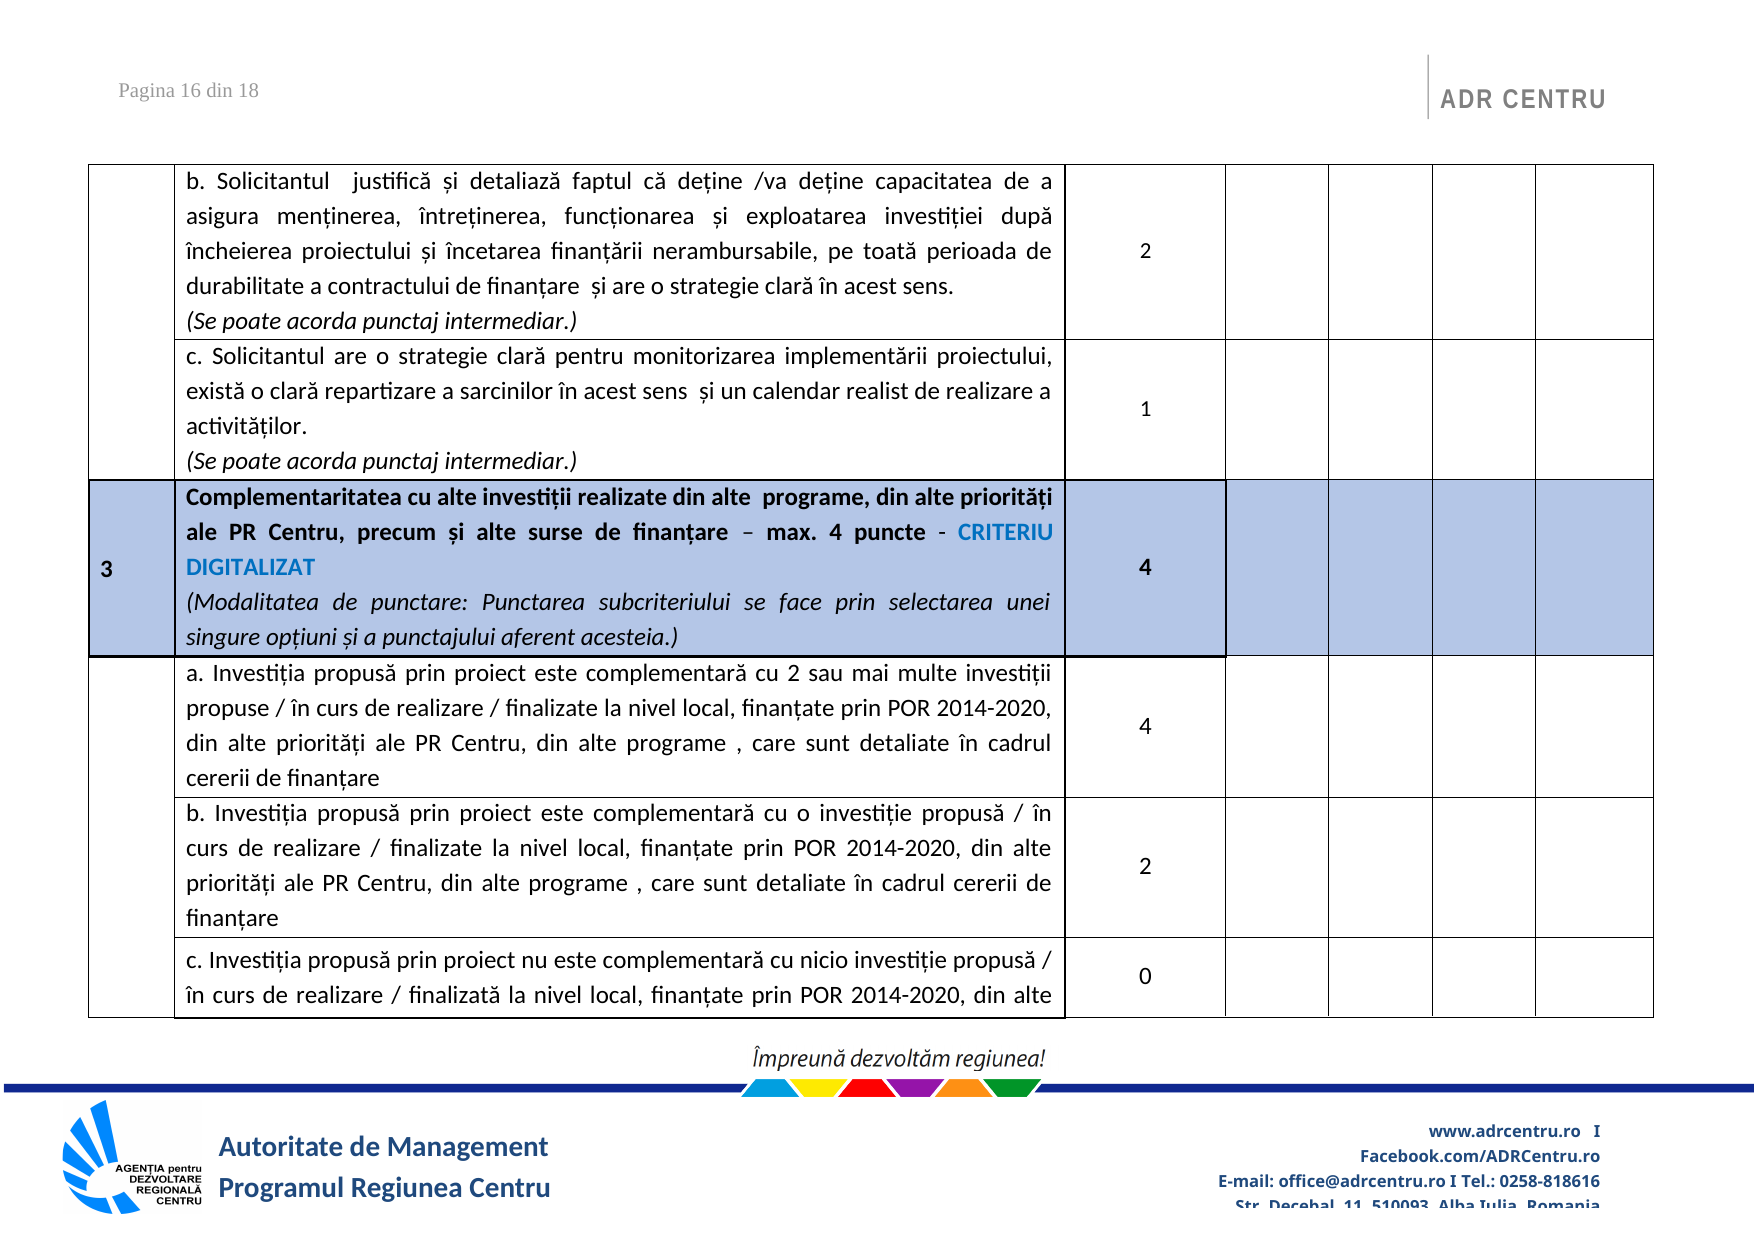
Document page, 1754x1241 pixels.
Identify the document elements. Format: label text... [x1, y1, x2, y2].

table_cell [1432, 938, 1536, 1017]
table_cell [1329, 340, 1432, 479]
table_cell [1433, 798, 1535, 937]
table_cell c. Solicitantul are o strategie clară pentru monitorizarea implementării proiectului, există o clară repartizare a sarcinilor în acest sens și un calendar realist de realizare a activităților. (Se poate acorda punctaj intermediar.) [175, 340, 1064, 479]
table_cell [1329, 656, 1432, 797]
table_cell [1226, 340, 1328, 479]
picture [3, 1079, 754, 1097]
table_cell Complementaritatea cu alte investiții realizate din alte programe, din alte priorități ale PR Centru, precum și alte surse de finanțare – max. 4 puncte - CRITERIU DIGITALIZAT (Modalitatea de punctare: Punctarea subcriteriului se face prin selectarea unei singure opțiuni și a punctajului aferent acesteia.) [176, 481, 1064, 655]
picture [786, 1079, 1754, 1097]
table_cell [1226, 798, 1328, 937]
table_cell 4 [1066, 658, 1225, 797]
table_cell [1536, 340, 1653, 479]
table_cell 3 [90, 481, 174, 655]
table_cell [1226, 656, 1328, 797]
table_cell [1536, 656, 1653, 797]
table_cell [89, 165, 174, 479]
table_cell [1227, 480, 1328, 655]
table_cell [1433, 165, 1535, 339]
table_cell b. Solicitantul justifică și detaliază faptul că deține /va deține capacitatea de a asigura menținerea, întreținerea, funcționarea și exploatarea investiției după încheierea proiectului și încetarea finanțării nerambursabile, pe toată perioada de durabilitate a contractului de finanțare și are o strategie clară în acest sens. (Se poate acorda punctaj intermediar.) [175, 165, 1064, 339]
table_cell [1433, 480, 1535, 655]
table_cell b. Investiția propusă prin proiect este complementară cu o investiție propusă / în curs de realizare / finalizate la nivel local, finanțate prin POR 2014-2020, din alte priorități ale PR Centru, din alte programe , care sunt detaliate în cadrul cererii de finanțare [175, 798, 1064, 937]
table_cell [1536, 480, 1653, 655]
table_cell [1329, 938, 1432, 1017]
table_cell 2 [1066, 165, 1225, 339]
table_cell [1329, 480, 1432, 655]
table_cell [1433, 340, 1535, 479]
table_cell [1226, 938, 1329, 1017]
table_cell [1433, 656, 1535, 797]
table_cell [1329, 165, 1432, 339]
table_cell [1536, 165, 1653, 339]
table_cell 2 [1066, 798, 1225, 937]
table_cell 4 [1066, 481, 1225, 655]
table_cell 0 [1066, 938, 1226, 1017]
table_cell a. Investiția propusă prin proiect este complementară cu 2 sau mai multe investiții propuse / în curs de realizare / finalizate la nivel local, finanțate prin POR 2014-2020, din alte priorități ale PR Centru, din alte programe , care sunt detaliate în cadrul cererii de finanțare [175, 658, 1064, 797]
table_cell [89, 658, 174, 1017]
table_cell [1536, 938, 1653, 1017]
table_cell [1329, 798, 1432, 937]
table_cell 1 [1066, 340, 1225, 479]
picture [62, 1100, 202, 1214]
picture [739, 1045, 1059, 1071]
table_cell [1536, 798, 1653, 937]
table_cell [1226, 165, 1328, 339]
